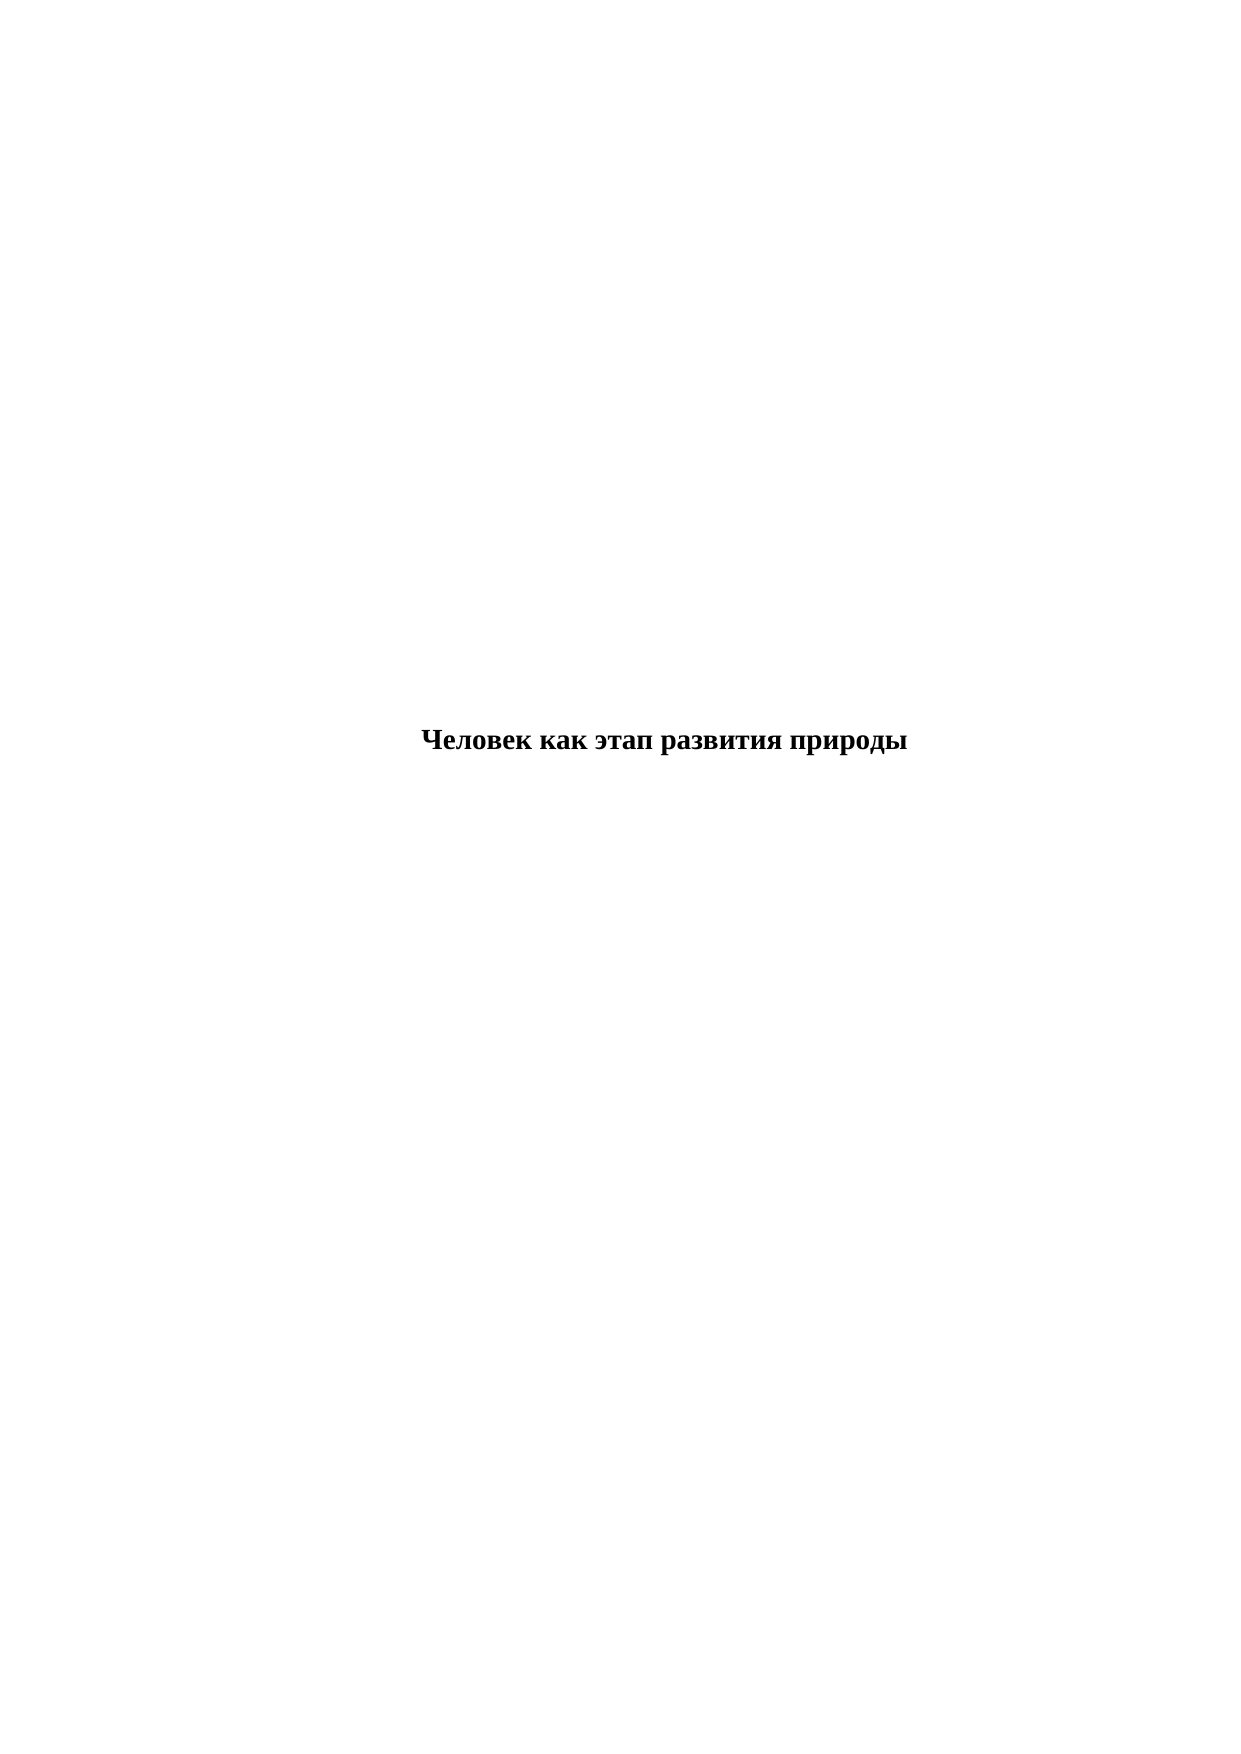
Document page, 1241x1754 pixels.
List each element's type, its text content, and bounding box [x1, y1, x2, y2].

text Человек как этап развития природы [177, 722, 1152, 755]
